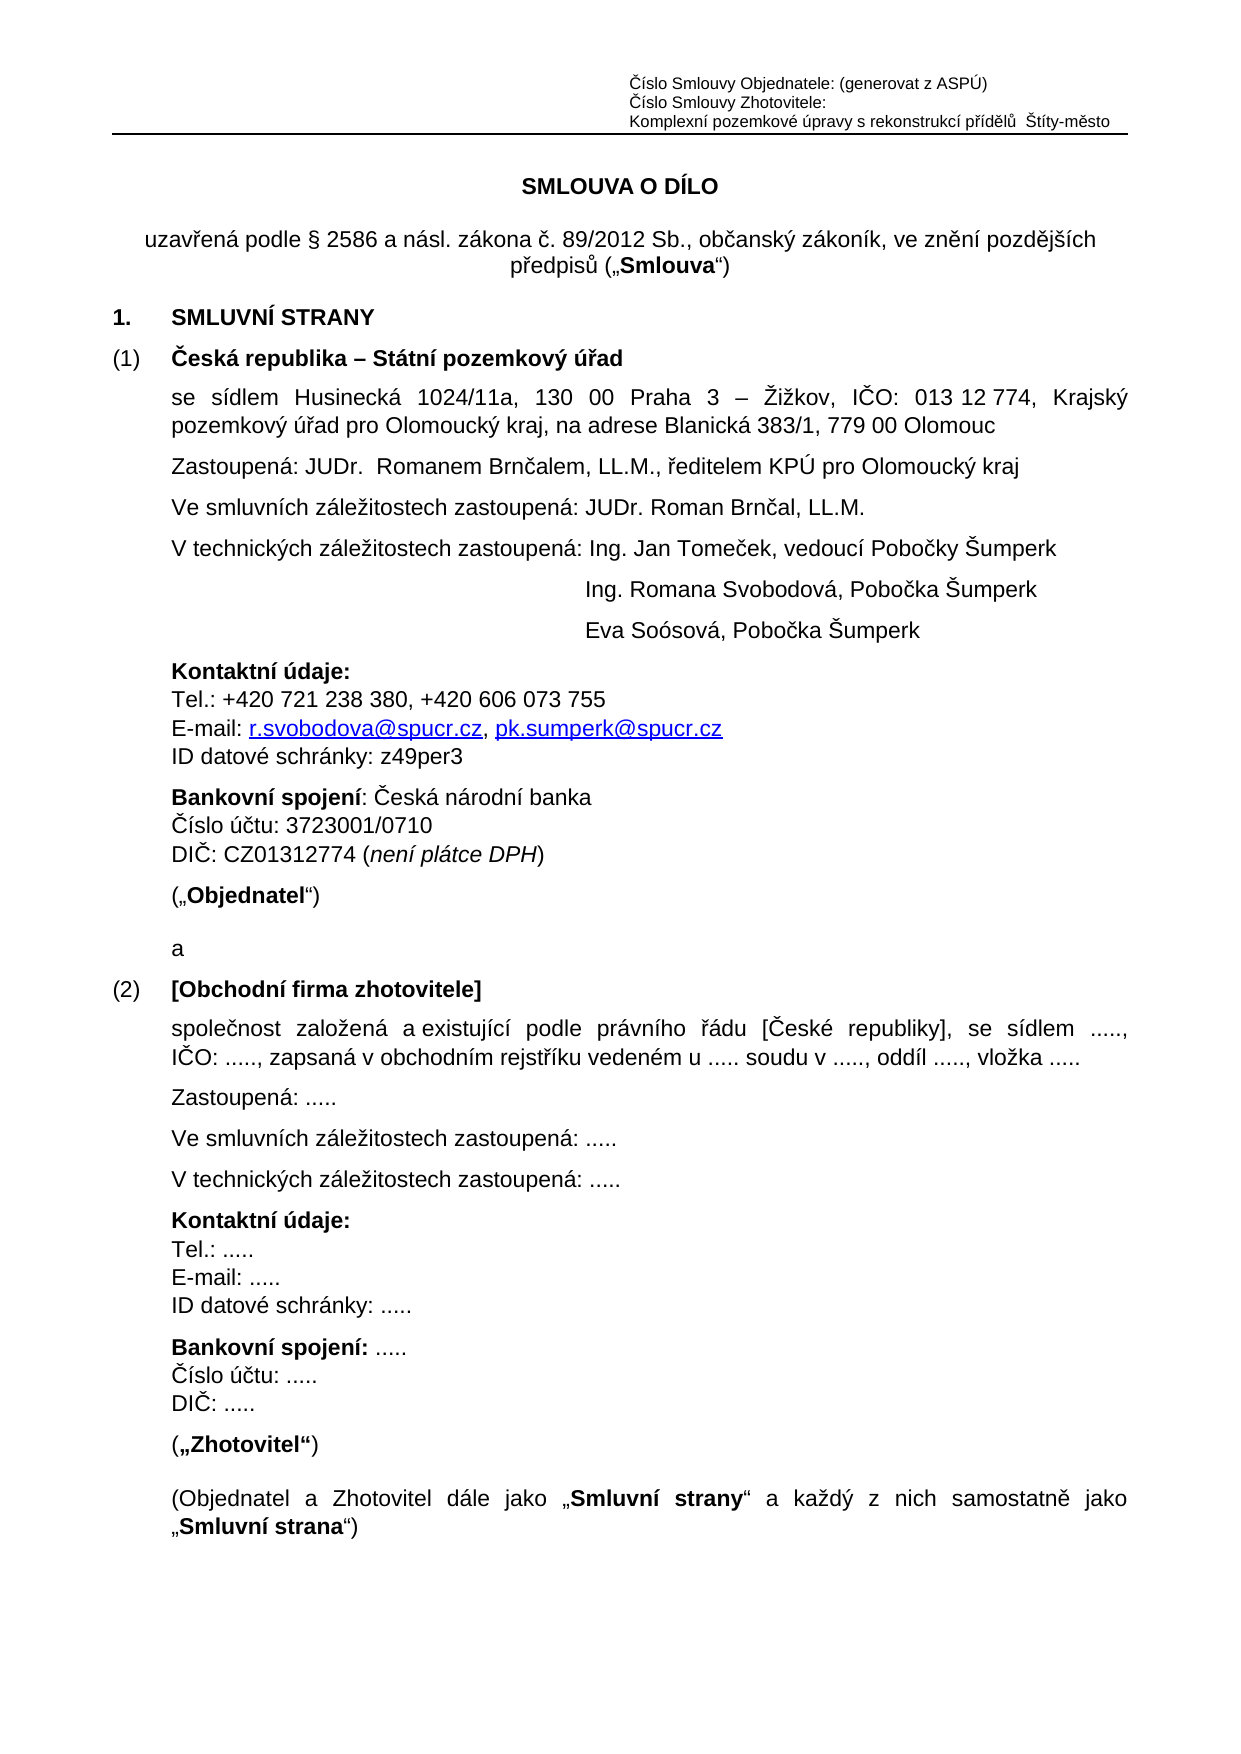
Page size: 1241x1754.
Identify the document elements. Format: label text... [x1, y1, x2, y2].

text a [171, 935, 1128, 962]
text Zastoupená: JUDr. Romanem Brnčalem, LL.M., ředitelem KPÚ pro Olomoucký kraj [171, 453, 1128, 479]
text DIČ: CZ01312774 (není plátce DPH) [171, 841, 980, 867]
text ID datové schránky: z49per3 [171, 743, 980, 769]
subtitle SMLUVNÍ STRANY [112, 304, 1128, 330]
text se sídlem Husinecká 1024/11a, 130 00 Praha 3 – Žižkov, IČO: 013 12 774, Krajský pozemkový úřad pro Olomoucký kraj, na adrese Blanická 383/1, 779 00 Olomouc [171, 384, 1128, 438]
text Číslo účtu: 3723001/0710 [171, 812, 980, 839]
text V technických záležitostech zastoupená: Ing. Jan Tomeček, vedoucí Pobočky Šumperk [171, 535, 1128, 561]
text DIČ: ..... [171, 1390, 1128, 1417]
list uzavřená podle § 2586 a násl. zákona č. 89/2012 Sb., občanský zákoník, ve znění pozdějších předpisů („Smlouva“) [112, 226, 1128, 279]
text E-mail: ..... [171, 1264, 1128, 1290]
text („Zhotovitel“) [171, 1431, 1128, 1458]
text Bankovní spojení: Česká národní banka [171, 784, 1128, 810]
text V technických záležitostech zastoupená: ..... [171, 1166, 1128, 1193]
text Kontaktní údaje: [171, 1207, 1128, 1233]
text Ve smluvních záležitostech zastoupená: ..... [171, 1125, 1128, 1152]
text Ing. Romana Svobodová, Pobočka Šumperk [171, 576, 1128, 602]
text Kontaktní údaje: [171, 658, 1128, 684]
text („Objednatel“) [171, 882, 980, 908]
text Eva Soósová, Pobočka Šumperk [171, 617, 1128, 643]
text Tel.: ..... [171, 1236, 1128, 1262]
text ID datové schránky: ..... [171, 1292, 1128, 1319]
text (Objednatel a Zhotovitel dále jako „Smluvní strany“ a každý z nich samostatně jako „Smluvní strana“) [171, 1485, 1128, 1539]
text Zastoupená: ..... [171, 1084, 1128, 1111]
text Bankovní spojení: ..... [171, 1333, 1128, 1360]
list Česká republika – Státní pozemkový úřad [112, 345, 1128, 371]
text Tel.: +420 721 238 380, +420 606 073 755 [171, 686, 1128, 712]
list [Obchodní firma zhotovitele] [112, 976, 1128, 1002]
title SMLOUVA O DÍLO [112, 173, 1128, 199]
text E-mail: r.svobodova@spucr.cz, pk.sumperk@spucr.cz [171, 714, 1128, 741]
text Číslo účtu: ..... [171, 1362, 1128, 1388]
text společnost založená a existující podle právního řádu [České republiky], se sídlem ....., IČO: ....., zapsaná v obchodním rejstříku vedeném u ..... soudu v ....., oddíl ....., vložka ..... [171, 1015, 1128, 1070]
text Ve smluvních záležitostech zastoupená: JUDr. Roman Brnčal, LL.M. [171, 494, 1128, 520]
